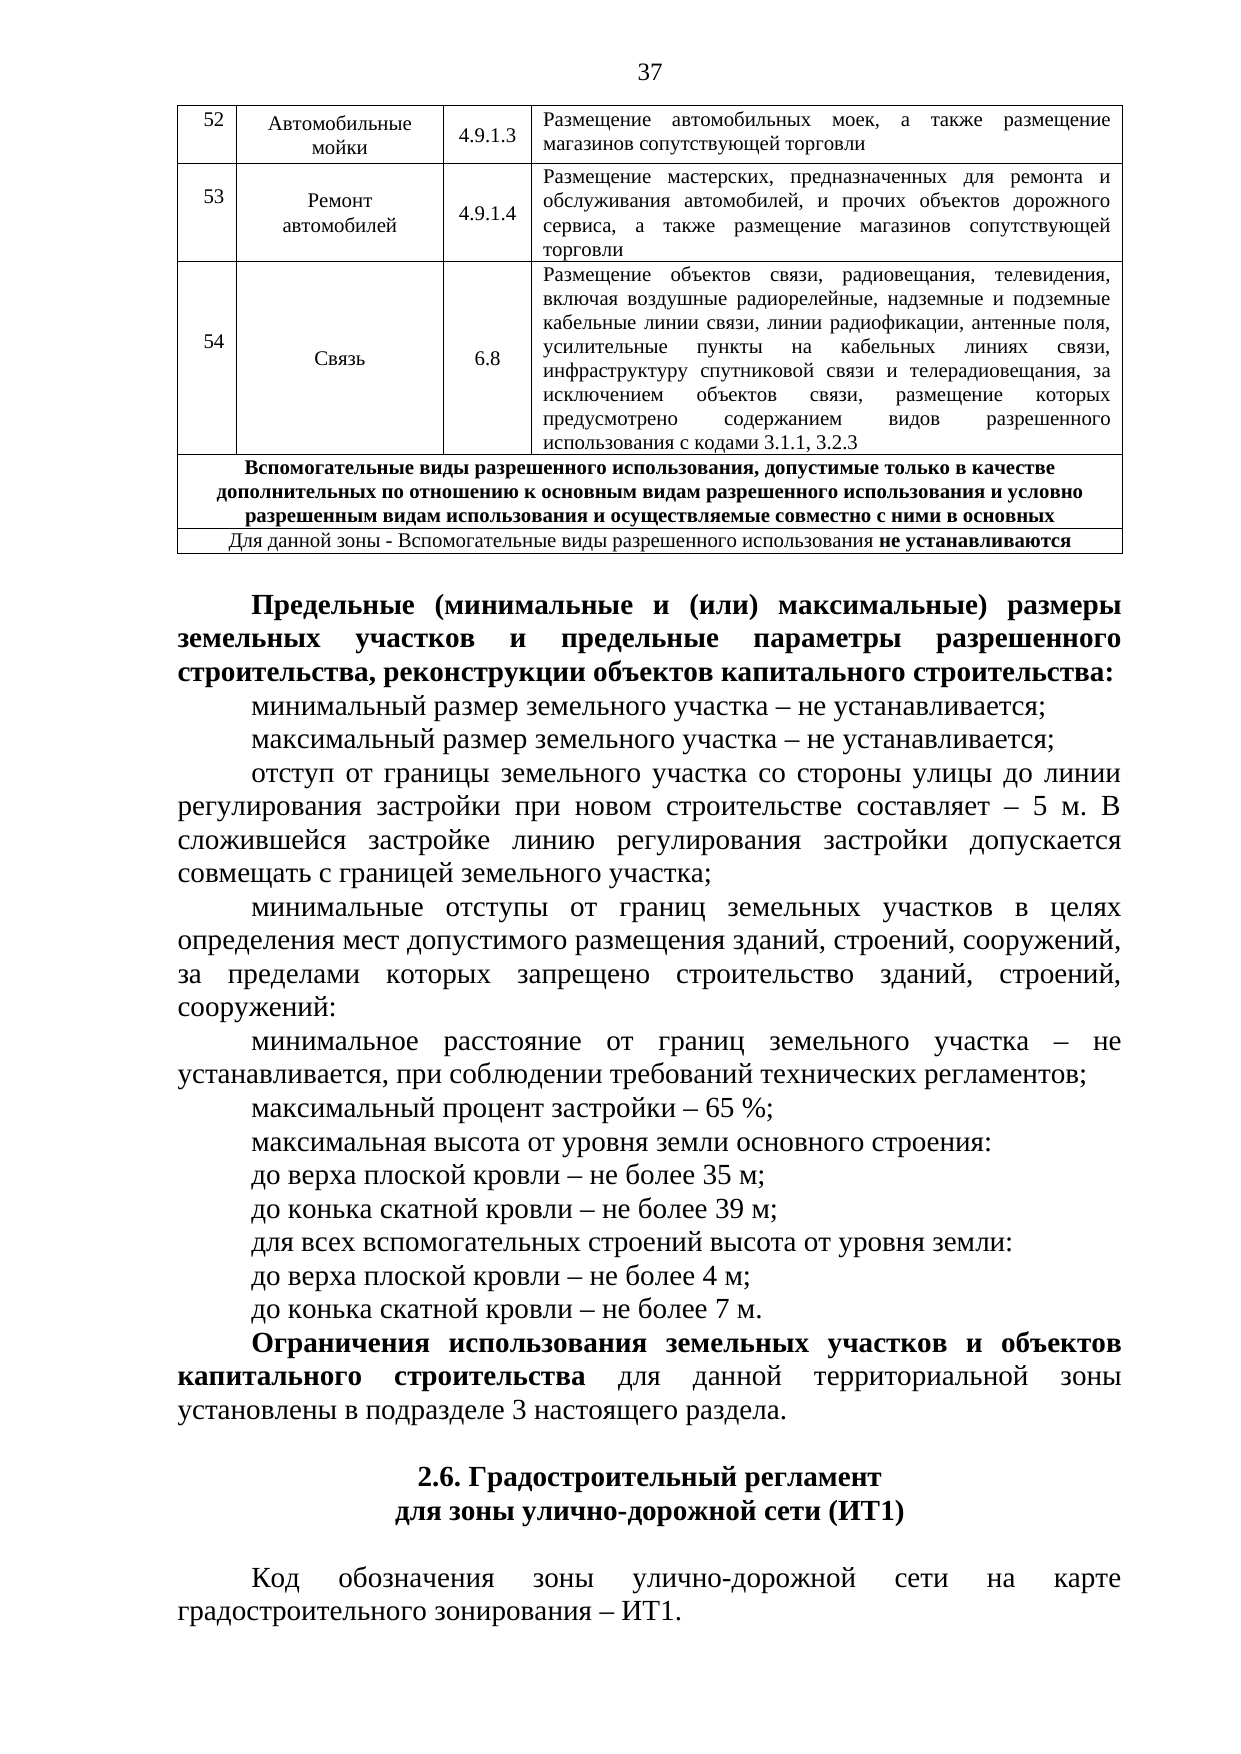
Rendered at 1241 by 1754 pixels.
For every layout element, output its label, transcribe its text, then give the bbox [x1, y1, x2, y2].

table_cell Ремонт автомобилей [237, 164, 443, 261]
text для всех вспомогательных строений высота от уровня земли: [177, 1224, 1122, 1258]
text максимальный процент застройки – 65 %; [177, 1090, 1122, 1124]
text минимальный размер земельного участка – не устанавливается; [177, 688, 1122, 721]
table_cell Размещение объектов связи, радиовещания, телевидения, включая воздушные радиорелейные, надземные и подземные кабельные линии связи, линии радиофикации, антенные поля, усилительные пункты на кабельных линиях связи, инфраструктуру спутниковой связи и телерадиовещания, за исключением объектов связи, размещение которых предусмотрено содержанием видов разрешенного использования с кодами 3.1.1, 3.2.3 [532, 262, 1122, 454]
table_cell Вспомогательные виды разрешенного использования, допустимые только в качестве дополнительных по отношению к основным видам разрешенного использования и условно разрешенным видам использования и осуществляемые совместно с ними в основных [178, 455, 1122, 527]
table_cell [178, 106, 236, 163]
text минимальное расстояние от границ земельного участка – не устанавливается, при соблюдении требований технических регламентов; [177, 1023, 1122, 1090]
text Ограничения использования земельных участков и объектов капитального строительства для данной территориальной зоны установлены в подразделе 3 настоящего раздела. [177, 1325, 1122, 1426]
text Код обозначения зоны улично-дорожной сети на карте градостроительного зонирования – ИТ1. [177, 1560, 1122, 1627]
text Предельные (минимальные и (или) максимальные) размеры земельных участков и предельные параметры разрешенного строительства, реконструкции объектов капитального строительства: [177, 587, 1122, 688]
table_cell Размещение автомобильных моек, а также размещение магазинов сопутствующей торговли [532, 106, 1122, 163]
table_cell [178, 164, 236, 261]
table_cell 6.8 [444, 262, 531, 454]
text для зоны улично-дорожной сети (ИТ1) [177, 1493, 1122, 1526]
text до верха плоской кровли – не более 35 м; [177, 1157, 1122, 1191]
table_cell Для данной зоны - Вспомогательные виды разрешенного использования не устанавливаются [178, 529, 1122, 552]
text максимальная высота от уровня земли основного строения: [177, 1124, 1122, 1157]
text 2.6. Градостроительный регламент [177, 1459, 1122, 1493]
text до конька скатной кровли – не более 39 м; [177, 1191, 1122, 1224]
table_cell [178, 262, 236, 454]
text отступ от границы земельного участка со стороны улицы до линии регулирования застройки при новом строительстве составляет – 5 м. В сложившейся застройке линию регулирования застройки допускается совмещать с границей земельного участка; [177, 755, 1122, 889]
text максимальный размер земельного участка – не устанавливается; [177, 721, 1122, 755]
text до конька скатной кровли – не более 7 м. [177, 1291, 1122, 1325]
table_cell Связь [237, 262, 443, 454]
table_cell 4.9.1.3 [444, 106, 531, 163]
table_cell 4.9.1.4 [444, 164, 531, 261]
text до верха плоской кровли – не более 4 м; [177, 1258, 1122, 1291]
table_cell Размещение мастерских, предназначенных для ремонта и обслуживания автомобилей, и прочих объектов дорожного сервиса, а также размещение магазинов сопутствующей торговли [532, 164, 1122, 261]
table_cell Автомобильные мойки [237, 106, 443, 163]
text минимальные отступы от границ земельных участков в целях определения мест допустимого размещения зданий, строений, сооружений, за пределами которых запрещено строительство зданий, строений, сооружений: [177, 889, 1122, 1023]
